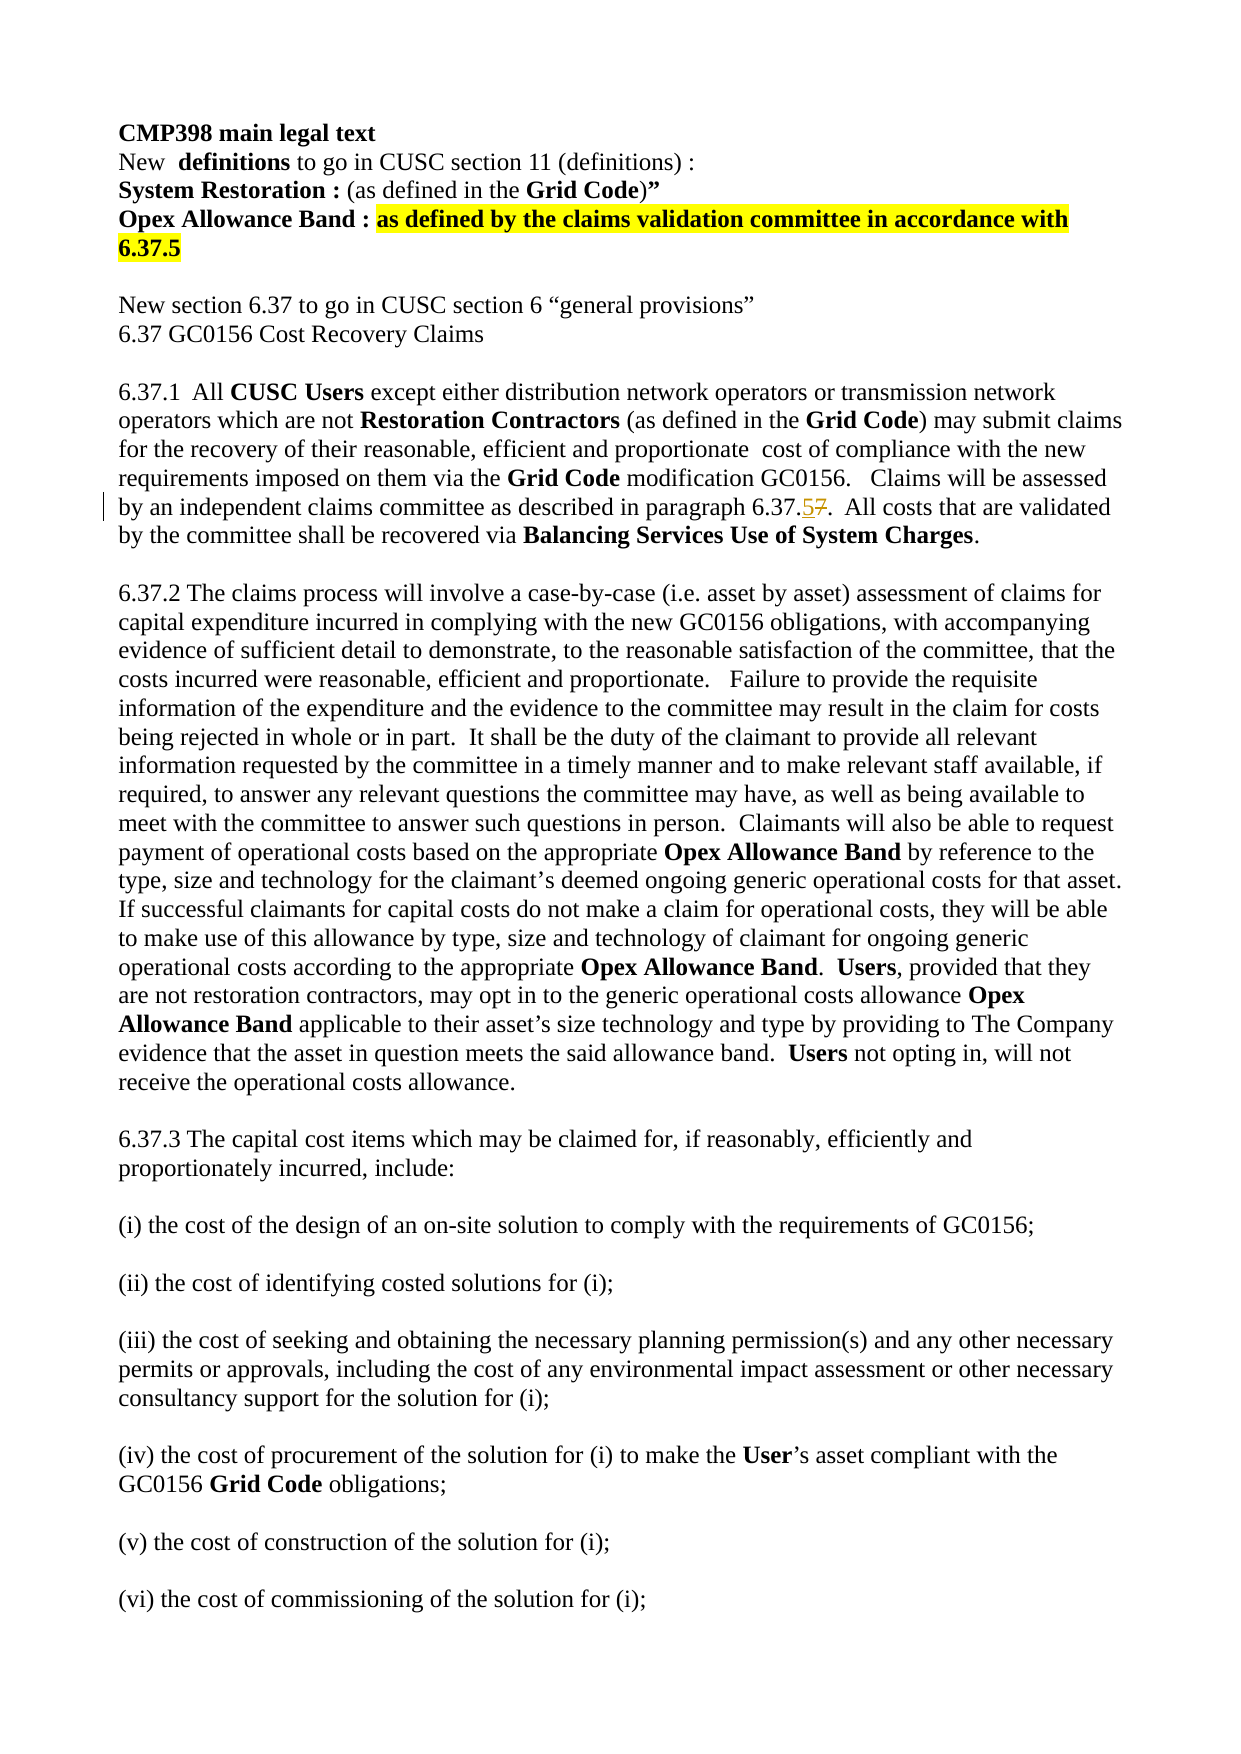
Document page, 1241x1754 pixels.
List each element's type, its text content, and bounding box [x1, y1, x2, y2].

text (ii) the cost of identifying costed solutions for (i); [118, 1268, 1122, 1297]
text New section 6.37 to go in CUSC section 6 “general provisions” [118, 291, 1122, 319]
text 6.37.3 The capital cost items which may be claimed for, if reasonably, efficiently and proportionately incurred, include: [118, 1124, 1122, 1182]
text (v) the cost of construction of the solution for (i); [118, 1527, 1122, 1556]
text (iii) the cost of seeking and obtaining the necessary planning permission(s) and any other necessary [118, 1326, 1122, 1354]
text Opex Allowance Band : as defined by the claims validation committee in accordance with 6.37.5 [118, 204, 1122, 262]
text System Restoration : (as defined in the Grid Code)” [118, 176, 1122, 204]
text (vi) the cost of commissioning of the solution for (i); [118, 1584, 1122, 1613]
text 6.37 GC0156 Cost Recovery Claims [118, 319, 1122, 348]
text (i) the cost of the design of an on-site solution to comply with the requirements of GC0156; [118, 1211, 1122, 1239]
text (iv) the cost of procurement of the solution for (i) to make the User’s asset compliant with the GC0156 Grid Code obligations; [118, 1441, 1122, 1498]
text 6.37.2 The claims process will involve a case-by-case (i.e. asset by asset) assessment of claims for capital expenditure incurred in complying with the new GC0156 obligations, with accompanying evidence of sufficient detail to demonstrate, to the reasonable satisfaction of the committee, that the costs incurred were reasonable, efficient and proportionate. Failure to provide the requisite information of the expenditure and the evidence to the committee may result in the claim for costs being rejected in whole or in part. It shall be the duty of the claimant to provide all relevant information requested by the committee in a timely manner and to make relevant staff available, if required, to answer any relevant questions the committee may have, as well as being available to meet with the committee to answer such questions in person. Claimants will also be able to request payment of operational costs based on the appropriate Opex Allowance Band by reference to the type, size and technology for the claimant’s deemed ongoing generic operational costs for that asset. If successful claimants for capital costs do not make a claim for operational costs, they will be able to make use of this allowance by type, size and technology of claimant for ongoing generic operational costs according to the appropriate Opex Allowance Band. Users, provided that they are not restoration contractors, may opt in to the generic operational costs allowance Opex Allowance Band applicable to their asset’s size technology and type by providing to The Company evidence that the asset in question meets the said allowance band. Users not opting in, will not receive the operational costs allowance. [118, 578, 1122, 1096]
text permits or approvals, including the cost of any environmental impact assessment or other necessary consultancy support for the solution for (i); [118, 1354, 1122, 1412]
text CMP398 main legal text [118, 118, 1122, 147]
text New definitions to go in CUSC section 11 (definitions) : [118, 147, 1122, 176]
text 6.37.1 All CUSC Users except either distribution network operators or transmission network operators which are not Restoration Contractors (as defined in the Grid Code) may submit claims for the recovery of their reasonable, efficient and proportionate cost of compliance with the new requirements imposed on them via the Grid Code modification GC0156. Claims will be assessed by an independent claims committee as described in paragraph 6.37.. All costs that are validated by the committee shall be recovered via Balancing Services Use of System Charges. [118, 377, 1122, 549]
